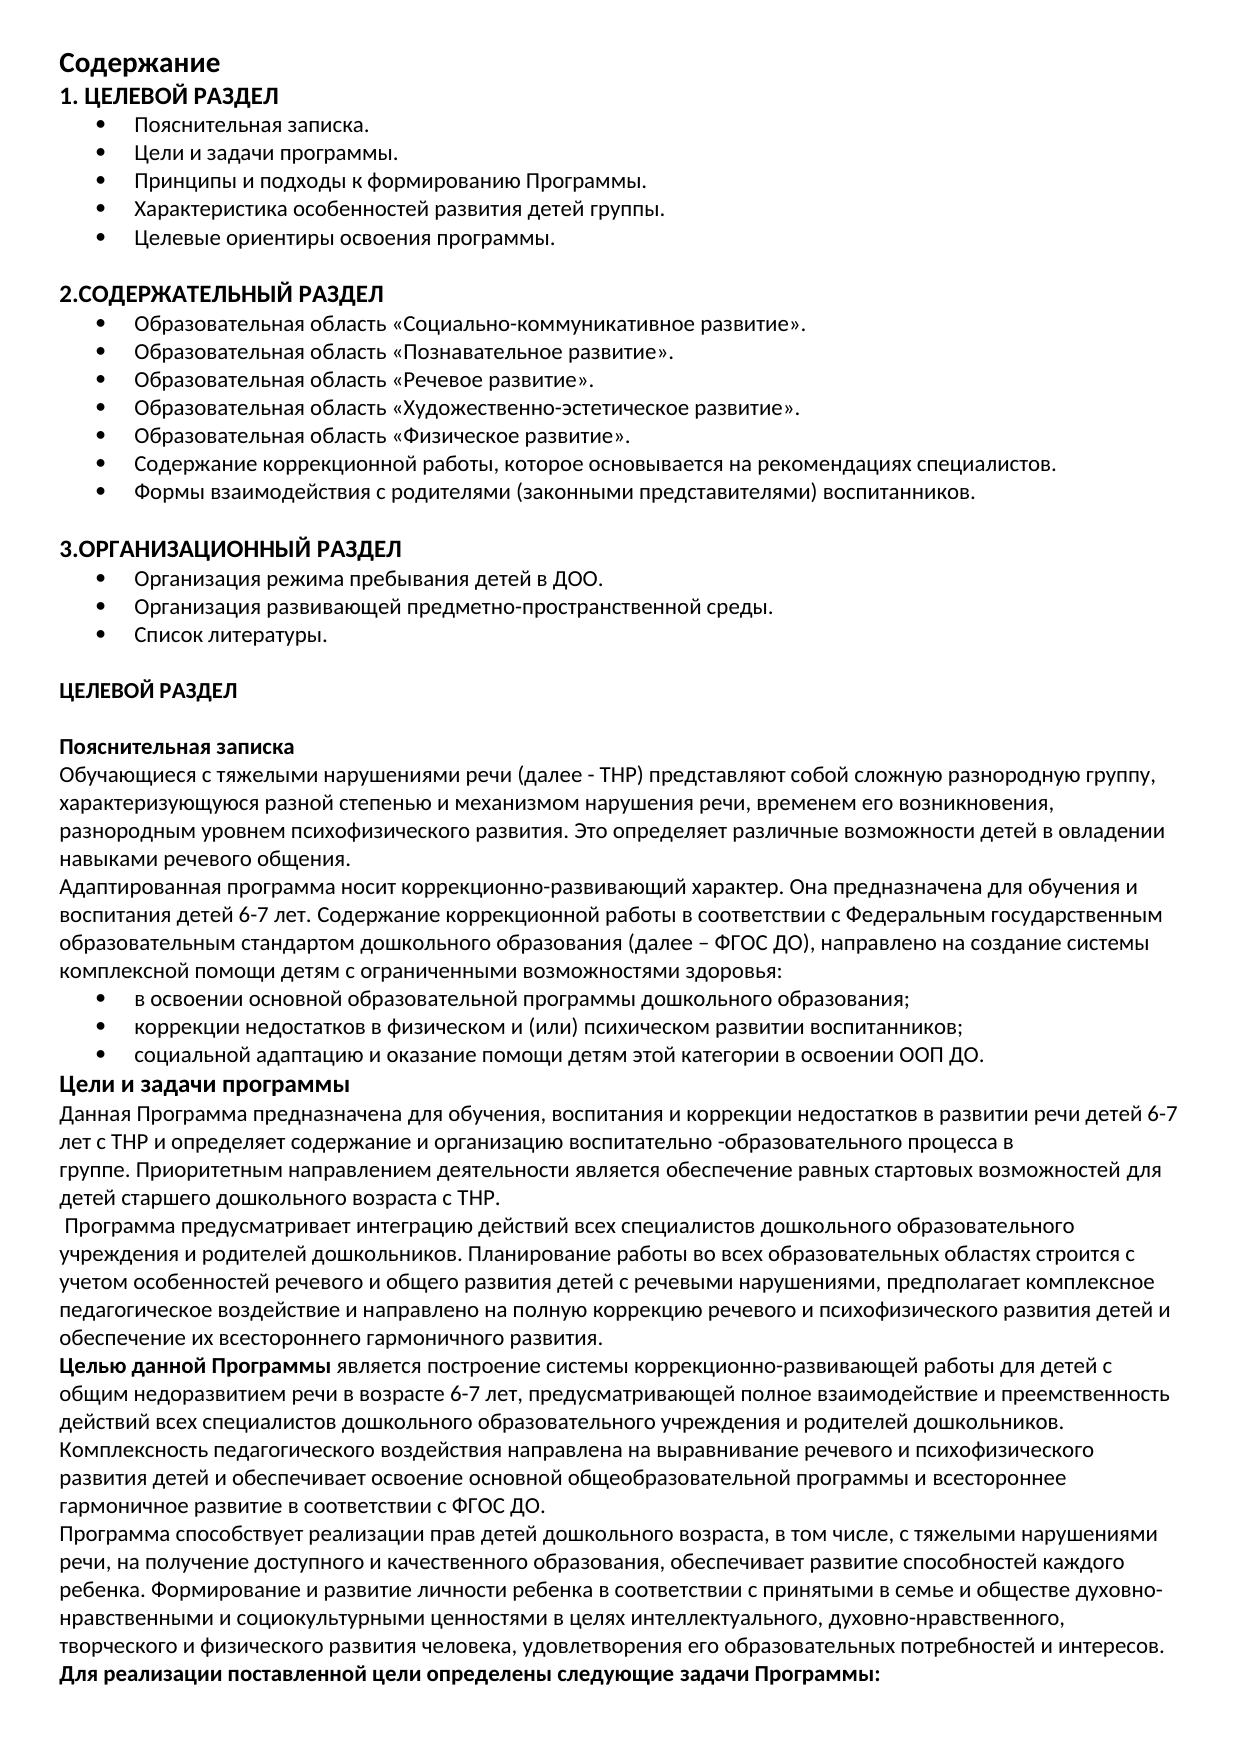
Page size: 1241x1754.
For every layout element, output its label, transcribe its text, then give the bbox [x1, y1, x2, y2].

list Содержание коррекционной работы, которое основывается на рекомендациях специалистов. [97, 449, 1181, 477]
text Программа способствует реализации прав детей дошкольного возраста, в том числе, с тяжелыми нарушениями речи, на получение доступного и качественного образования, обеспечивает развитие способностей каждого ребенка. Формирование и развитие личности ребенка в соответствии с принятыми в семье и обществе духовно-нравственными и социокультурными ценностями в целях интеллектуального, духовно-нравственного, творческого и физического развития человека, удовлетворения его образовательных потребностей и интересов. [59, 1519, 1181, 1659]
list Список литературы. [97, 620, 1181, 648]
list Образовательная область «Физическое развитие». [97, 421, 1181, 449]
list Образовательная область «Художественно-эстетическое развитие». [97, 393, 1181, 421]
list Целевые ориентиры освоения программы. [97, 223, 1181, 251]
list Образовательная область «Социально-коммуникативное развитие». [97, 309, 1181, 337]
text Для реализации поставленной цели определены следующие задачи Программы: [59, 1659, 1181, 1687]
list Образовательная область «Познавательное развитие». [97, 337, 1181, 365]
list Формы взаимодействия с родителями (законными представителями) воспитанников. [97, 477, 1181, 533]
text 1. ЦЕЛЕВОЙ РАЗДЕЛ [59, 80, 1181, 111]
text 2.СОДЕРЖАТЕЛЬНЫЙ РАЗДЕЛ [59, 279, 1181, 309]
text Обучающиеся с тяжелыми нарушениями речи (далее - ТНР) представляют собой сложную разнородную группу, характеризующуюся разной степенью и механизмом нарушения речи, временем его возникновения, разнородным уровнем психофизического развития. Это определяет различные возможности детей в овладении навыками речевого общения. [59, 760, 1181, 872]
list Принципы и подходы к формированию Программы. [97, 167, 1181, 194]
list коррекции недостатков в физическом и (или) психическом развитии воспитанников; [97, 1012, 1181, 1040]
text Целью данной Программы является построение системы коррекционно-развивающей работы для детей с общим недоразвитием речи в возрасте 6-7 лет, предусматривающей полное взаимодействие и преемственность действий всех специалистов дошкольного образовательного учреждения и родителей дошкольников. Комплексность педагогического воздействия направлена на выравнивание речевого и психофизического развития детей и обеспечивает освоение основной общеобразовательной программы и всестороннее гармоничное развитие в соответствии с ФГОС ДО. [59, 1351, 1181, 1519]
list социальной адаптацию и оказание помощи детям этой категории в освоении ООП ДО. [97, 1040, 1181, 1068]
list Пояснительная записка. [97, 111, 1181, 138]
text Данная Программа предназначена для обучения, воспитания и коррекции недостатков в развитии речи детей 6-7 лет с ТНР и определяет содержание и организацию воспитательно -образовательного процесса в группе. Приоритетным направлением деятельности является обеспечение равных стартовых возможностей для детей старшего дошкольного возраста с ТНР. [59, 1099, 1181, 1211]
list в освоении основной образовательной программы дошкольного образования; [97, 984, 1181, 1012]
list Организация режима пребывания детей в ДОО. [97, 564, 1181, 592]
text Содержание [59, 44, 1181, 80]
text 3.ОРГАНИЗАЦИОННЫЙ РАЗДЕЛ [59, 533, 1181, 564]
text Программа предусматривает интеграцию действий всех специалистов дошкольного образовательного учреждения и родителей дошкольников. Планирование работы во всех образовательных областях строится с учетом особенностей речевого и общего развития детей с речевыми нарушениями, предполагает комплексное педагогическое воздействие и направлено на полную коррекцию речевого и психофизического развития детей и обеспечение их всестороннего гармоничного развития. [59, 1211, 1181, 1351]
list Характеристика особенностей развития детей группы. [97, 194, 1181, 223]
list Образовательная область «Речевое развитие». [97, 365, 1181, 393]
list Организация развивающей предметно-пространственной среды. [97, 592, 1181, 620]
text ЦЕЛЕВОЙ РАЗДЕЛ [59, 676, 1181, 704]
text Адаптированная программа носит коррекционно-развивающий характер. Она предназначена для обучения и воспитания детей 6-7 лет. Содержание коррекционной работы в соответствии с Федеральным государственным образовательным стандартом дошкольного образования (далее – ФГОС ДО), направлено на создание системы комплексной помощи детям с ограниченными возможностями здоровья: [59, 872, 1181, 984]
text Цели и задачи программы [59, 1068, 1181, 1099]
list Цели и задачи программы. [97, 138, 1181, 167]
text Пояснительная записка [59, 732, 1181, 760]
